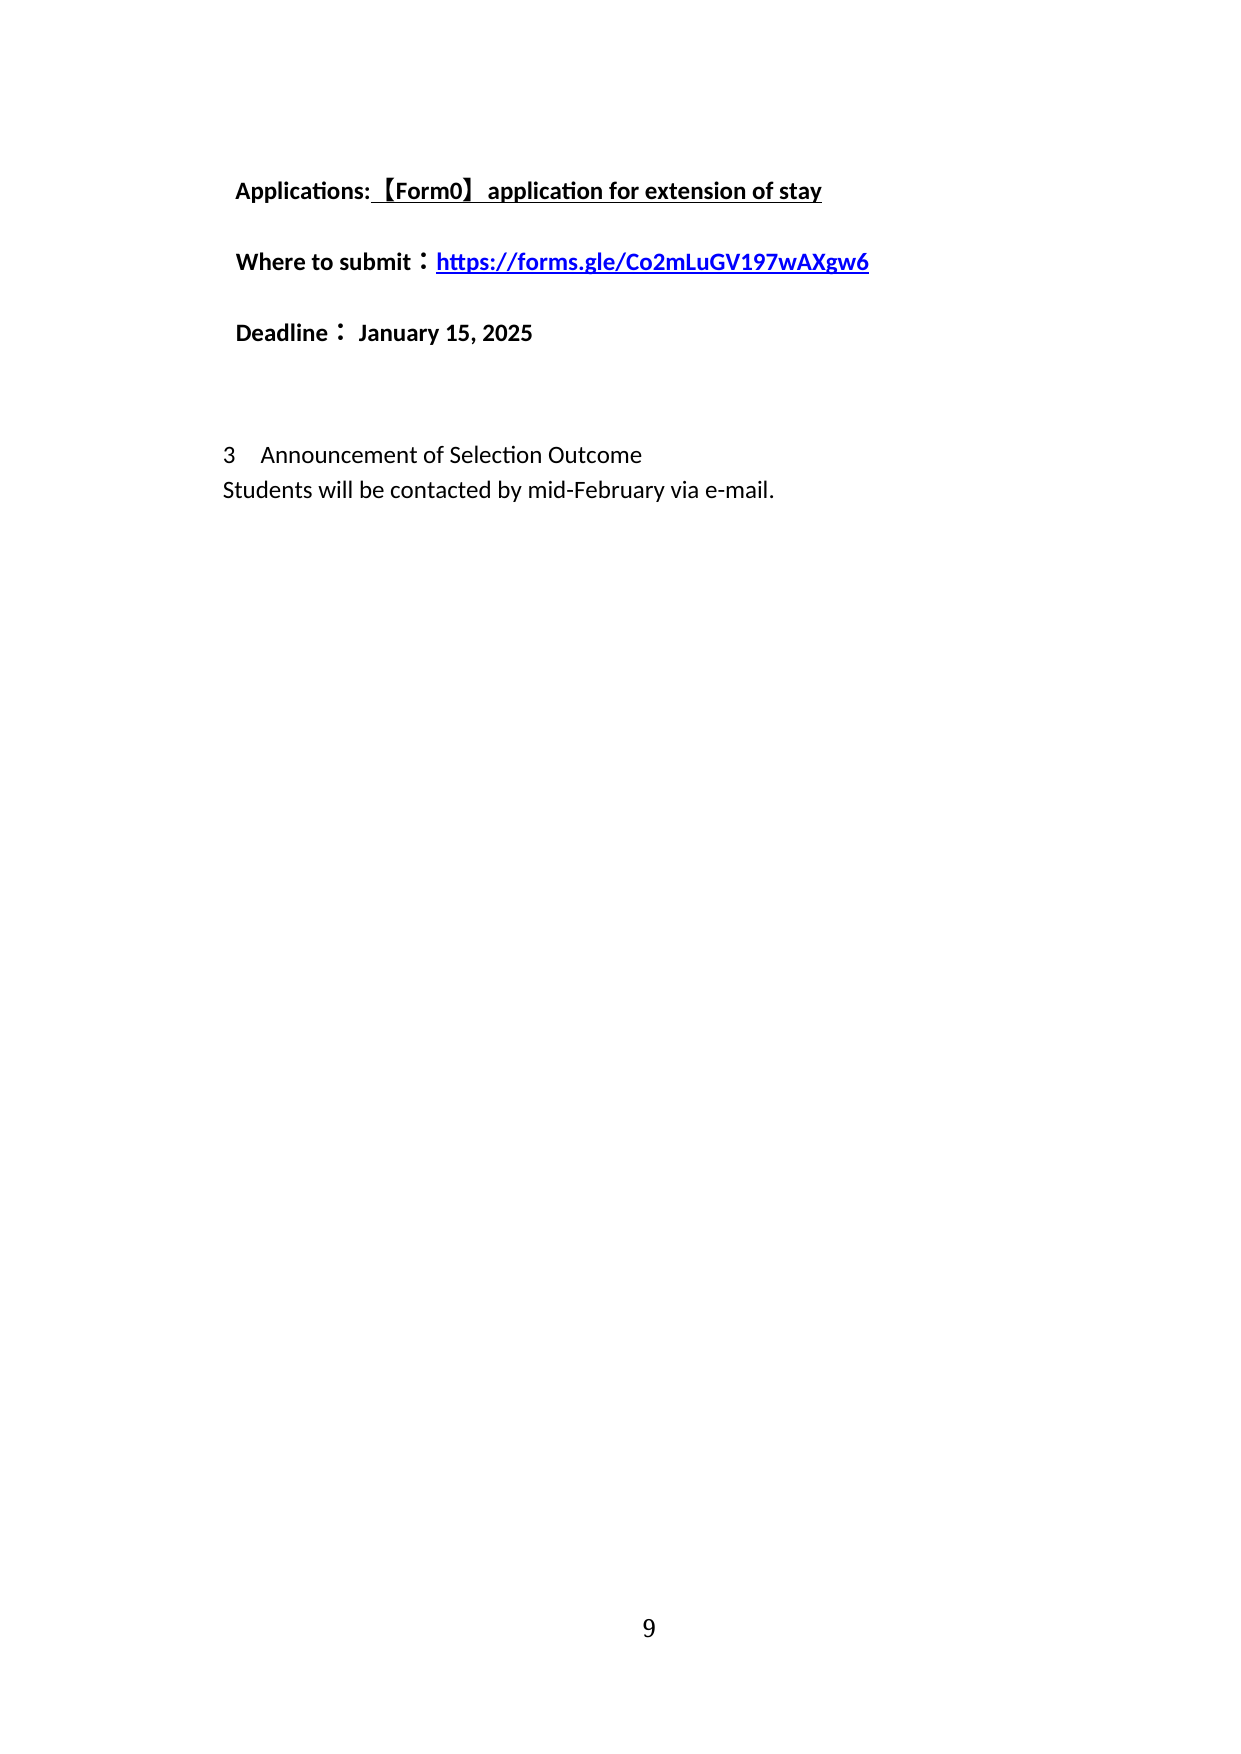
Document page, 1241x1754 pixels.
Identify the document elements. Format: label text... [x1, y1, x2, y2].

text Where to submit：https://forms.gle/Co2mLuGV197wAXgw6 [148, 224, 1150, 295]
text Deadline： January 15, 2025 [148, 295, 1150, 366]
text Students will be contacted by mid-February via e-mail. [223, 472, 1150, 507]
text Applications:【Form0】application for extension of stay [223, 153, 1150, 224]
text 3 Announcement of Selection Outcome [223, 437, 1150, 472]
